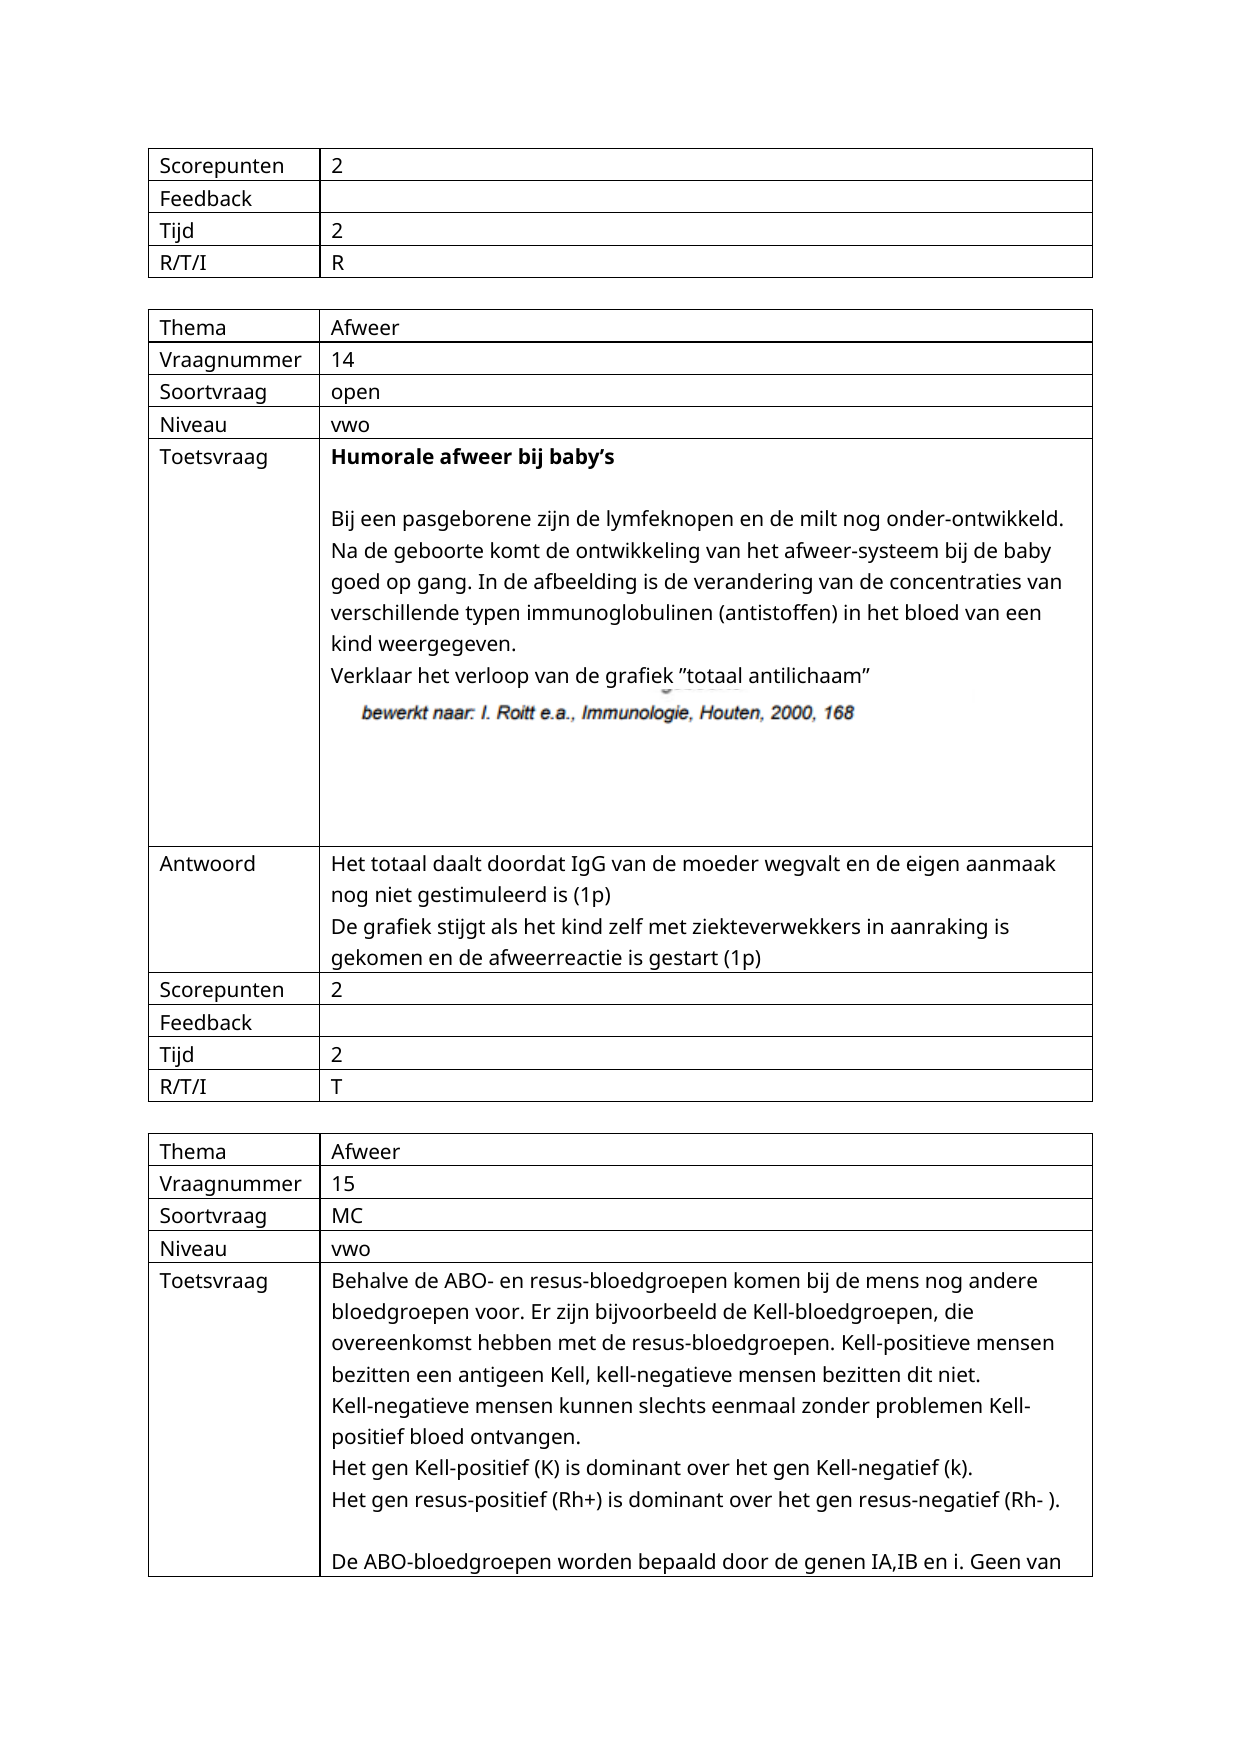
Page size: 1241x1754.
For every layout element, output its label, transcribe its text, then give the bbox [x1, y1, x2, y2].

table_cell 2 [321, 213, 1092, 244]
table_cell Scorepunten [149, 973, 319, 1004]
table_cell Het totaal daalt doordat IgG van de moeder wegvalt en de eigen aanmaak nog niet gestimuleerd is (1p) De grafiek stijgt als het kind zelf met ziekteverwekkers in aanraking is gekomen en de afweerreactie is gestart (1p) [320, 847, 1092, 972]
table_cell Feedback [149, 181, 319, 212]
table_cell Scorepunten [149, 149, 319, 180]
table_cell open [320, 375, 1092, 406]
table_cell 2 [321, 149, 1092, 180]
table_cell Humorale afweer bij baby’s Bij een pasgeborene zijn de lymfeknopen en de milt nog onder-ontwikkeld. Na de geboorte komt de ontwikkeling van het afweer-systeem bij de baby goed op gang. In de afbeelding is de verandering van de concentraties van verschillende typen immunoglobulinen (antistoffen) in het bloed van een kind weergegeven. Verklaar het verloop van de grafiek ”totaal antilichaam” [320, 439, 1092, 846]
table_header Thema [149, 310, 319, 341]
table_cell 15 [321, 1166, 1092, 1198]
table_cell Soortvraag [149, 1199, 319, 1230]
table_cell R [321, 246, 1092, 277]
table_cell [321, 181, 1092, 212]
table_cell Toetsvraag [149, 1263, 319, 1576]
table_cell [321, 1263, 1092, 1576]
table_cell Antwoord [149, 847, 319, 972]
table_cell 14 [320, 343, 1092, 374]
table_cell T [320, 1070, 1092, 1101]
table_header Afweer [321, 1134, 1092, 1165]
table_header Afweer [320, 310, 1092, 341]
table_cell 2 [320, 1037, 1092, 1068]
table_cell Tijd [149, 213, 319, 244]
picture [330, 689, 1083, 746]
table_cell Toetsvraag [149, 439, 319, 846]
table_cell Niveau [149, 1231, 319, 1262]
table_cell MC [321, 1199, 1092, 1230]
table_cell Feedback [149, 1005, 319, 1036]
table_cell Tijd [149, 1037, 319, 1068]
table_cell vwo [320, 407, 1092, 438]
table_header Thema [149, 1134, 319, 1165]
table_cell R/T/I [149, 1070, 319, 1101]
table_cell Niveau [149, 407, 319, 438]
table_cell Vraagnummer [149, 343, 319, 374]
table_cell vwo [321, 1231, 1092, 1262]
table_cell R/T/I [149, 246, 319, 277]
table_cell Vraagnummer [149, 1166, 319, 1198]
table_cell [320, 1005, 1092, 1036]
table_cell 2 [320, 973, 1092, 1004]
table_cell Soortvraag [149, 375, 319, 406]
